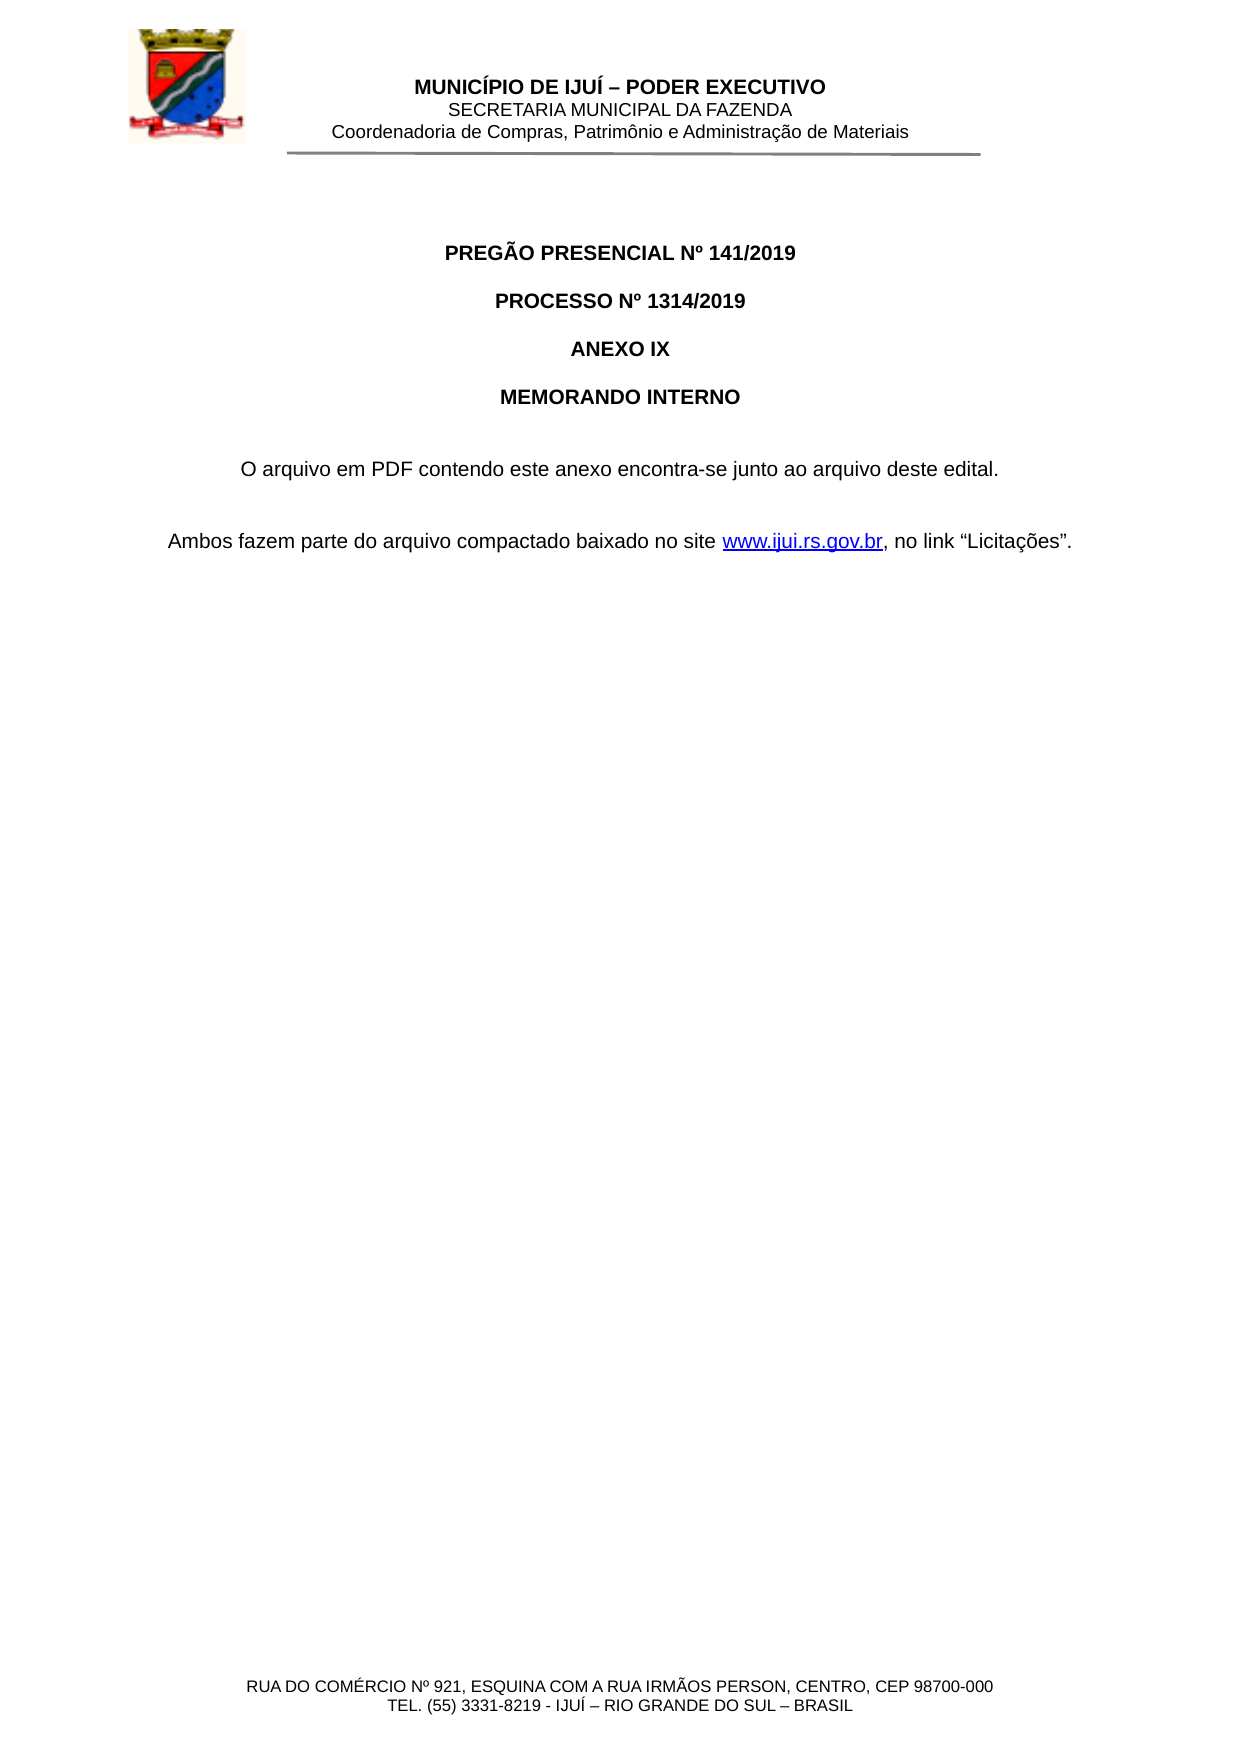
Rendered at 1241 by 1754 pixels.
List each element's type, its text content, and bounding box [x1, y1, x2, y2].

picture [126, 29, 247, 146]
text PREGÃO PRESENCIAL Nº 141/2019 [118, 241, 1122, 265]
text ANEXO IX [118, 337, 1122, 361]
text O arquivo em PDF contendo este anexo encontra-se junto ao arquivo deste edital. [118, 457, 1122, 481]
text Ambos fazem parte do arquivo compactado baixado no site www.ijui.rs.gov.br, no link “Licitações”. [118, 528, 1122, 552]
text MEMORANDO INTERNO [118, 385, 1122, 409]
text PROCESSO Nº 1314/2019 [118, 289, 1122, 313]
